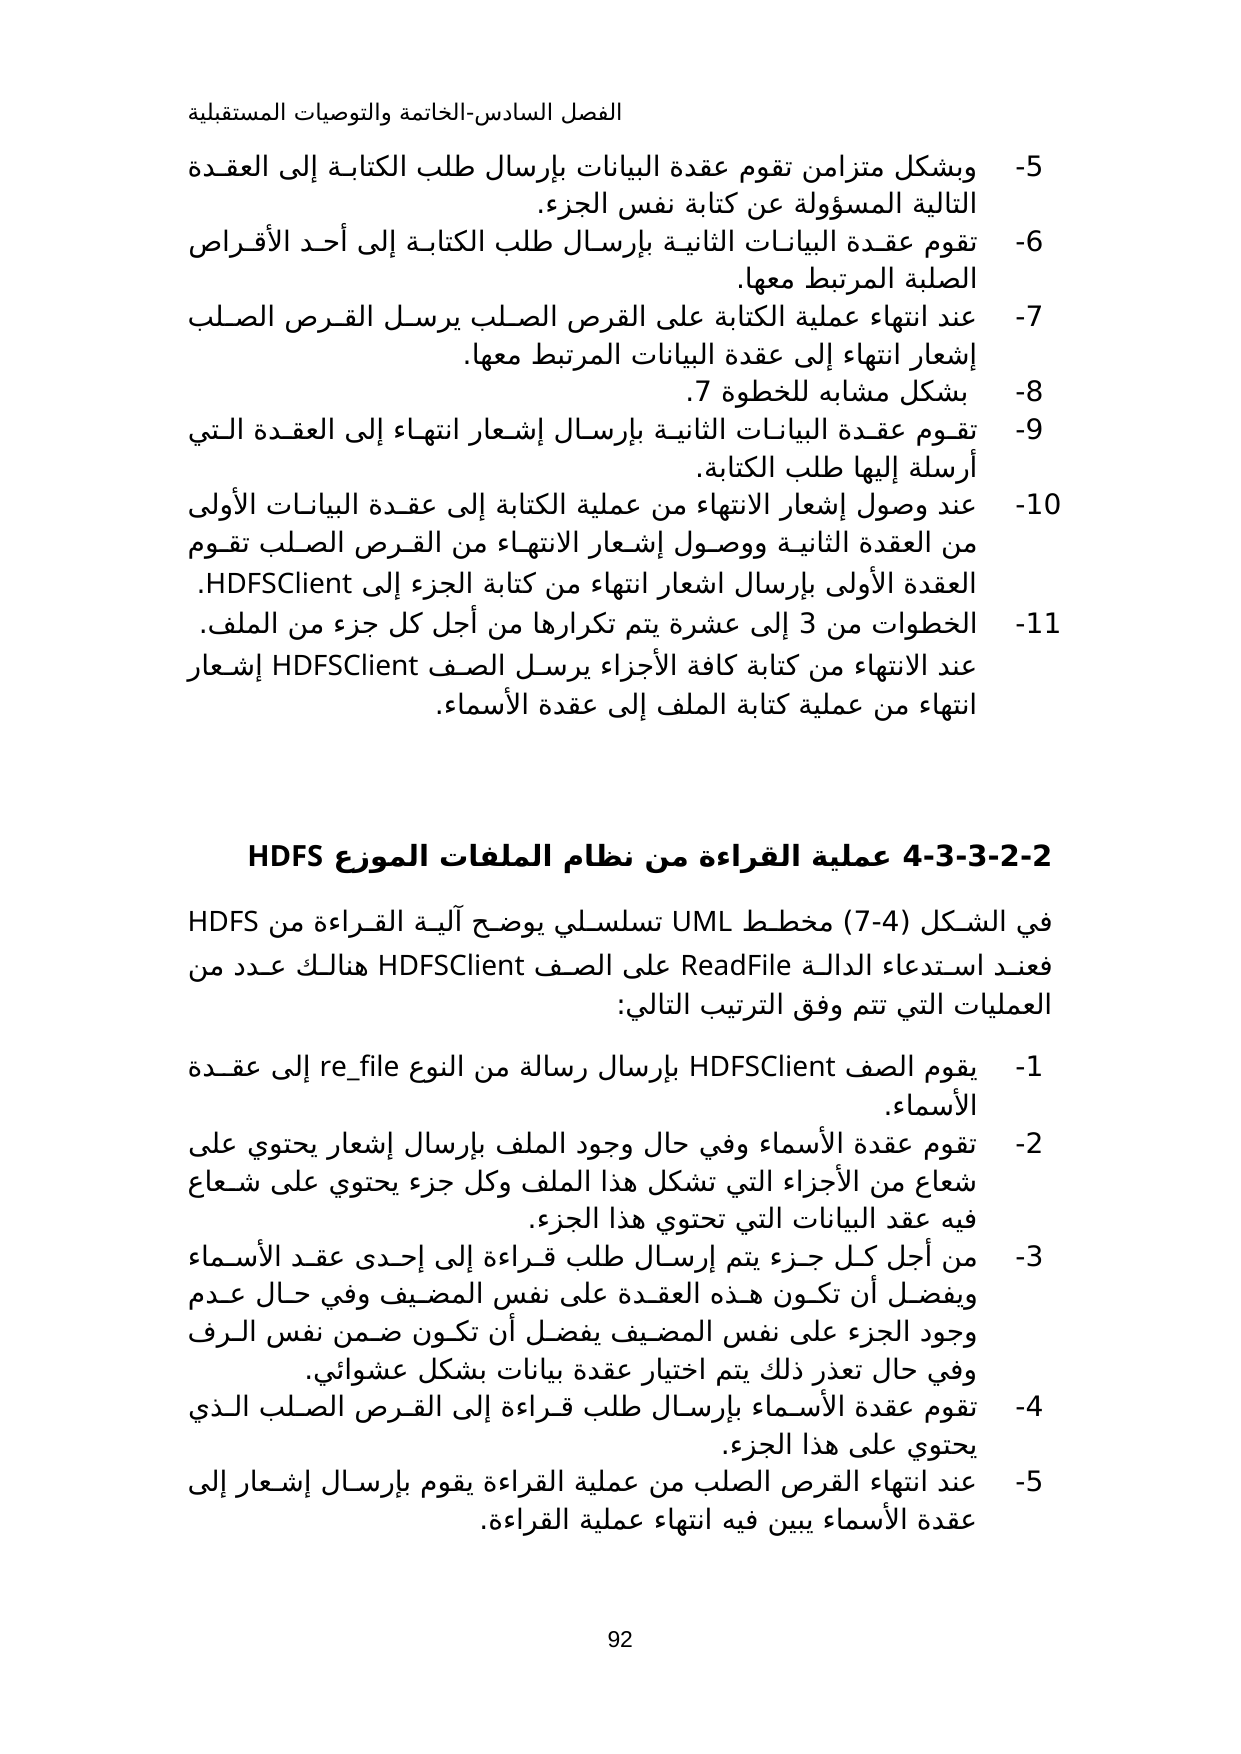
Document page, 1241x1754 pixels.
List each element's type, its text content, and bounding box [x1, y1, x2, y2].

list يقوم الصف HDFSClient بإرسال رسالة من النوع re_file إلى عقدة الأسماء. [187, 1046, 1015, 1122]
list تقوم عقدة البيانات الثانية بإرسال طلب الكتابة إلى أحد الأقراص الصلبة المرتبط معها. [187, 225, 1015, 296]
text في الشكل (4-7) مخطط UML تسلسلي يوضح آلية القراءة من HDFS فعند استدعاء الدالة ReadFile على الصف HDFSClient هنالك عدد من العمليات التي تتم وفق الترتيب التالي: [187, 902, 1053, 1021]
list من أجل كل جزء يتم إرسال طلب قراءة إلى إحدى عقد الأسماء ويفضل أن تكون هذه العقدة على نفس المضيف وفي حال عدم وجود الجزء على نفس المضيف يفضل أن تكون ضمن نفس الرف وفي حال تعذر ذلك يتم اختيار عقدة بيانات بشكل عشوائي. [187, 1240, 1015, 1386]
list عند انتهاء عملية الكتابة على القرص الصلب يرسل القرص الصلب إشعار انتهاء إلى عقدة البيانات المرتبط معها. [187, 300, 1015, 371]
list تقوم عقدة الأسماء بإرسال طلب قراءة إلى القرص الصلب الذي يحتوي على هذا الجزء. [187, 1391, 1015, 1461]
list عند وصول إشعار الانتهاء من عملية الكتابة إلى عقدة البيانات الأولى من العقدة الثانية ووصول إشعار الانتهاء من القرص الصلب تقوم العقدة الأولى بإرسال اشعار انتهاء من كتابة الجزء إلى HDFSClient. [187, 488, 1015, 602]
list عند انتهاء القرص الصلب من عملية القراءة يقوم بإرسال إشعار إلى عقدة الأسماء يبين فيه انتهاء عملية القراءة. [187, 1466, 1015, 1536]
text 4-3-3-2-2 عملية القراءة من نظام الملفات الموزع HDFS [187, 835, 1053, 875]
list تقوم عقدة الأسماء وفي حال وجود الملف بإرسال إشعار يحتوي على شعاع من الأجزاء التي تشكل هذا الملف وكل جزء يحتوي على شعاع فيه عقد البيانات التي تحتوي هذا الجزء. [187, 1127, 1015, 1235]
list عند الانتهاء من كتابة كافة الأجزاء يرسل الصف HDFSClient إشعار انتهاء من عملية كتابة الملف إلى عقدة الأسماء. [187, 645, 978, 721]
list بشكل مشابه للخطوة 7. [187, 376, 1015, 408]
list تقوم عقدة البيانات الثانية بإرسال إشعار انتهاء إلى العقدة التي أرسلة إليها طلب الكتابة. [187, 413, 1015, 483]
list وبشكل متزامن تقوم عقدة البيانات بإرسال طلب الكتابة إلى العقدة التالية المسؤولة عن كتابة نفس الجزء. [187, 150, 1015, 220]
list الخطوات من 3 إلى عشرة يتم تكرارها من أجل كل جزء من الملف. [187, 608, 1015, 640]
